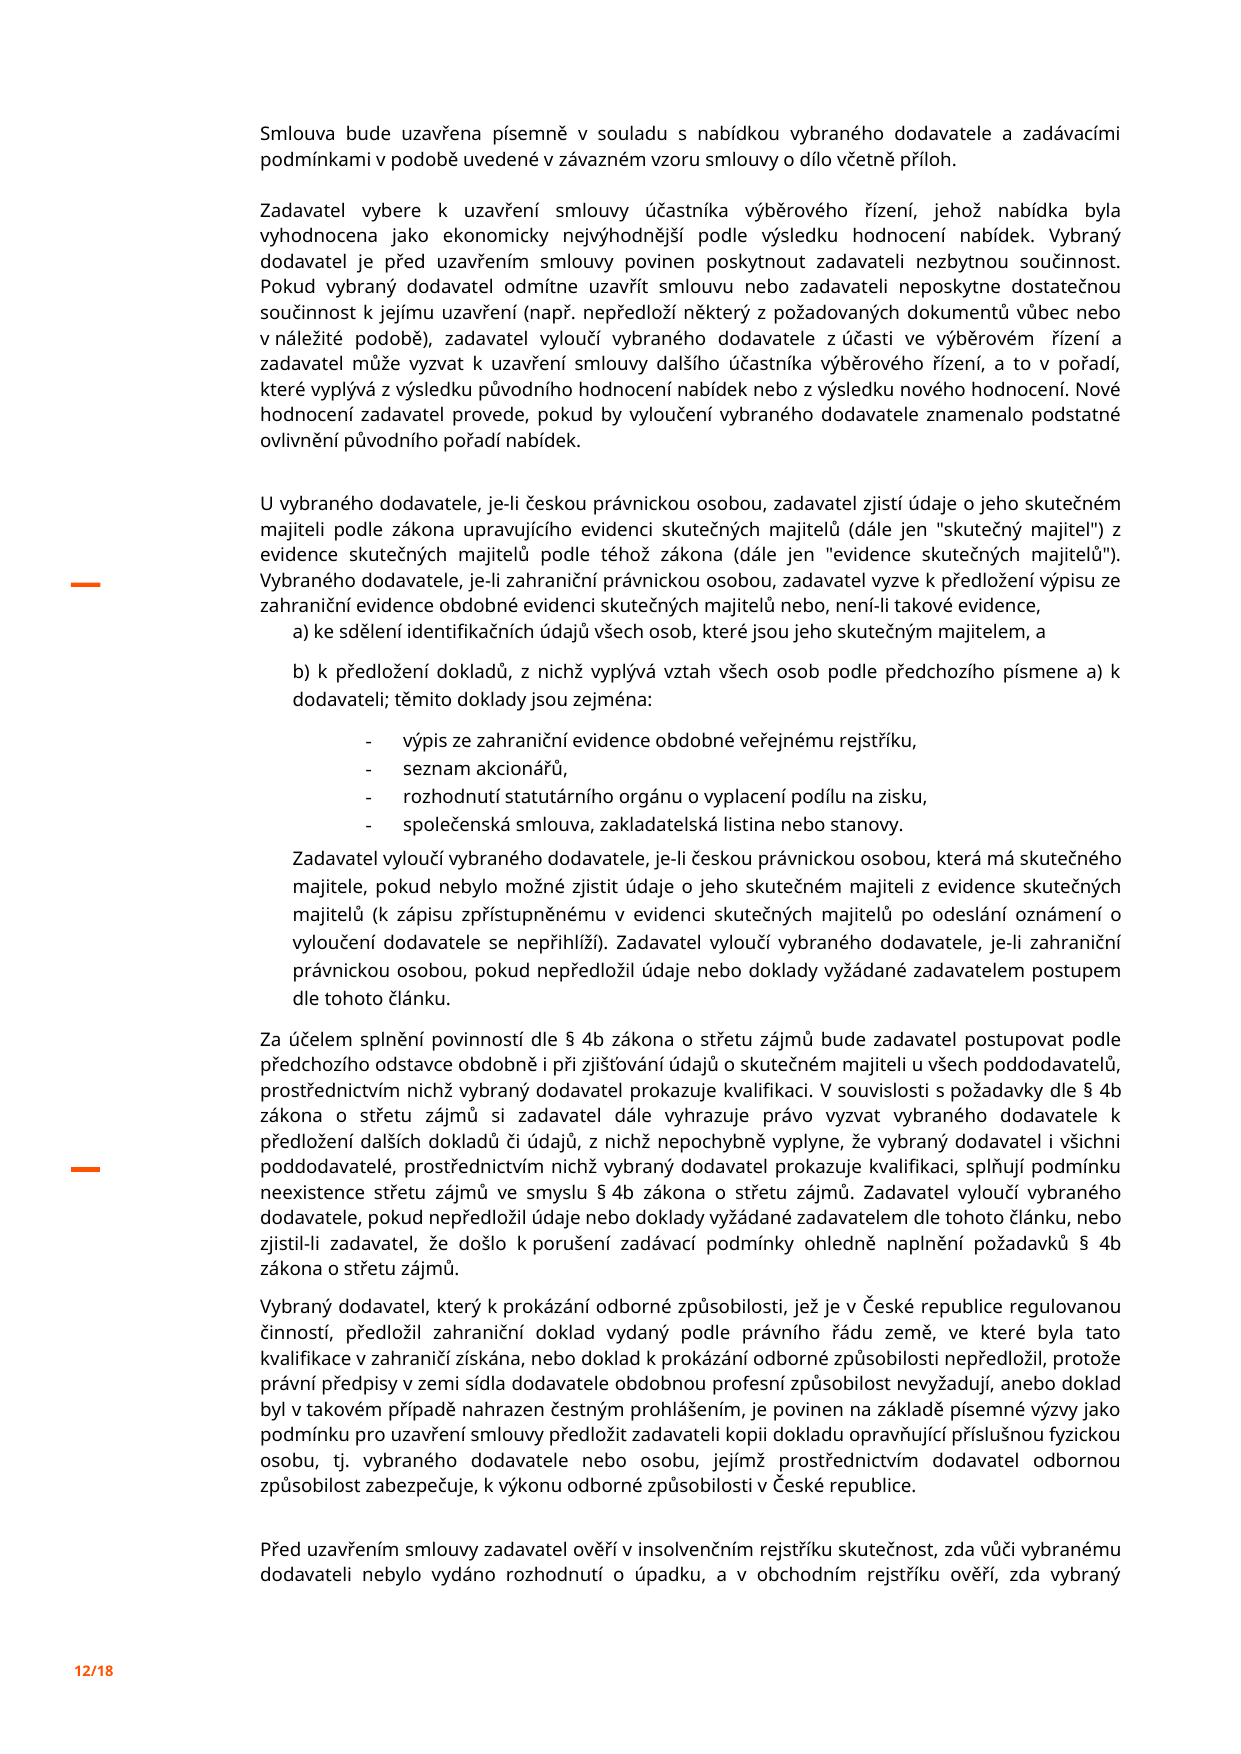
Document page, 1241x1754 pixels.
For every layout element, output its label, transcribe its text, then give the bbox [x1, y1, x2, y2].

text Zadavatel vyloučí vybraného dodavatele, je-li českou právnickou osobou, která má skutečného majitele, pokud nebylo možné zjistit údaje o jeho skutečném majiteli z evidence skutečných majitelů (k zápisu zpřístupněnému v evidenci skutečných majitelů po odeslání oznámení o vyloučení dodavatele se nepřihlíží). Zadavatel vyloučí vybraného dodavatele, je-li zahraniční právnickou osobou, pokud nepředložil údaje nebo doklady vyžádané zadavatelem postupem dle tohoto článku. [292, 845, 1122, 1011]
list výpis ze zahraniční evidence obdobné veřejnému rejstříku, [365, 727, 1122, 753]
text U vybraného dodavatele, je-li českou právnickou osobou, zadavatel zjistí údaje o jeho skutečném majiteli podle zákona upravujícího evidenci skutečných majitelů (dále jen "skutečný majitel") z evidence skutečných majitelů podle téhož zákona (dále jen "evidence skutečných majitelů"). Vybraného dodavatele, je-li zahraniční právnickou osobou, zadavatel vyzve k předložení výpisu ze zahraniční evidence obdobné evidenci skutečných majitelů nebo, není-li takové evidence, [260, 490, 1122, 618]
text Smlouva bude uzavřena písemně v souladu s nabídkou vybraného dodavatele a zadávacími podmínkami v podobě uvedené v závazném vzoru smlouvy o dílo včetně příloh. [260, 121, 1122, 172]
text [260, 1536, 1122, 1587]
list rozhodnutí statutárního orgánu o vyplacení podílu na zisku, [365, 783, 1122, 809]
text Vybraný dodavatel, který k prokázání odborné způsobilosti, jež je v České republice regulovanou činností, předložil zahraniční doklad vydaný podle právního řádu země, ve které byla tato kvalifikace v zahraničí získána, nebo doklad k prokázání odborné způsobilosti nepředložil, protože právní předpisy v zemi sídla dodavatele obdobnou profesní způsobilost nevyžadují, anebo doklad byl v takovém případě nahrazen čestným prohlášením, je povinen na základě písemné výzvy jako podmínku pro uzavření smlouvy předložit zadavateli kopii dokladu opravňující příslušnou fyzickou osobu, tj. vybraného dodavatele nebo osobu, jejímž prostřednictvím dodavatel odbornou způsobilost zabezpečuje, k výkonu odborné způsobilosti v České republice. [260, 1294, 1122, 1498]
text a) ke sdělení identifikačních údajů všech osob, které jsou jeho skutečným majitelem, a [292, 618, 1122, 643]
list společenská smlouva, zakladatelská listina nebo stanovy. [365, 811, 1122, 837]
list seznam akcionářů, [365, 755, 1122, 781]
text b) k předložení dokladů, z nichž vyplývá vztah všech osob podle předchozího písmene a) k dodavateli; těmito doklady jsou zejména: [292, 658, 1122, 712]
text Zadavatel vybere k uzavření smlouvy účastníka výběrového řízení, jehož nabídka byla vyhodnocena jako ekonomicky nejvýhodnější podle výsledku hodnocení nabídek. Vybraný dodavatel je před uzavřením smlouvy povinen poskytnout zadavateli nezbytnou součinnost. Pokud vybraný dodavatel odmítne uzavřít smlouvu nebo zadavateli neposkytne dostatečnou součinnost k jejímu uzavření (např. nepředloží některý z požadovaných dokumentů vůbec nebo v náležité podobě), zadavatel vyloučí vybraného dodavatele z účasti ve výběrovém řízení a zadavatel může vyzvat k uzavření smlouvy dalšího účastníka výběrového řízení, a to v pořadí, které vyplývá z výsledku původního hodnocení nabídek nebo z výsledku nového hodnocení. Nové hodnocení zadavatel provede, pokud by vyloučení vybraného dodavatele znamenalo podstatné ovlivnění původního pořadí nabídek. [260, 197, 1122, 452]
text Za účelem splnění povinností dle § 4b zákona o střetu zájmů bude zadavatel postupovat podle předchozího odstavce obdobně i při zjišťování údajů o skutečném majiteli u všech poddodavatelů, prostřednictvím nichž vybraný dodavatel prokazuje kvalifikaci. V souvislosti s požadavky dle § 4b zákona o střetu zájmů si zadavatel dále vyhrazuje právo vyzvat vybraného dodavatele k předložení dalších dokladů či údajů, z nichž nepochybně vyplyne, že vybraný dodavatel i všichni poddodavatelé, prostřednictvím nichž vybraný dodavatel prokazuje kvalifikaci, splňují podmínku neexistence střetu zájmů ve smyslu § 4b zákona o střetu zájmů. Zadavatel vyloučí vybraného dodavatele, pokud nepředložil údaje nebo doklady vyžádané zadavatelem dle tohoto článku, nebo zjistil-li zadavatel, že došlo k porušení zadávací podmínky ohledně naplnění požadavků § 4b zákona o střetu zájmů. [260, 1026, 1122, 1281]
